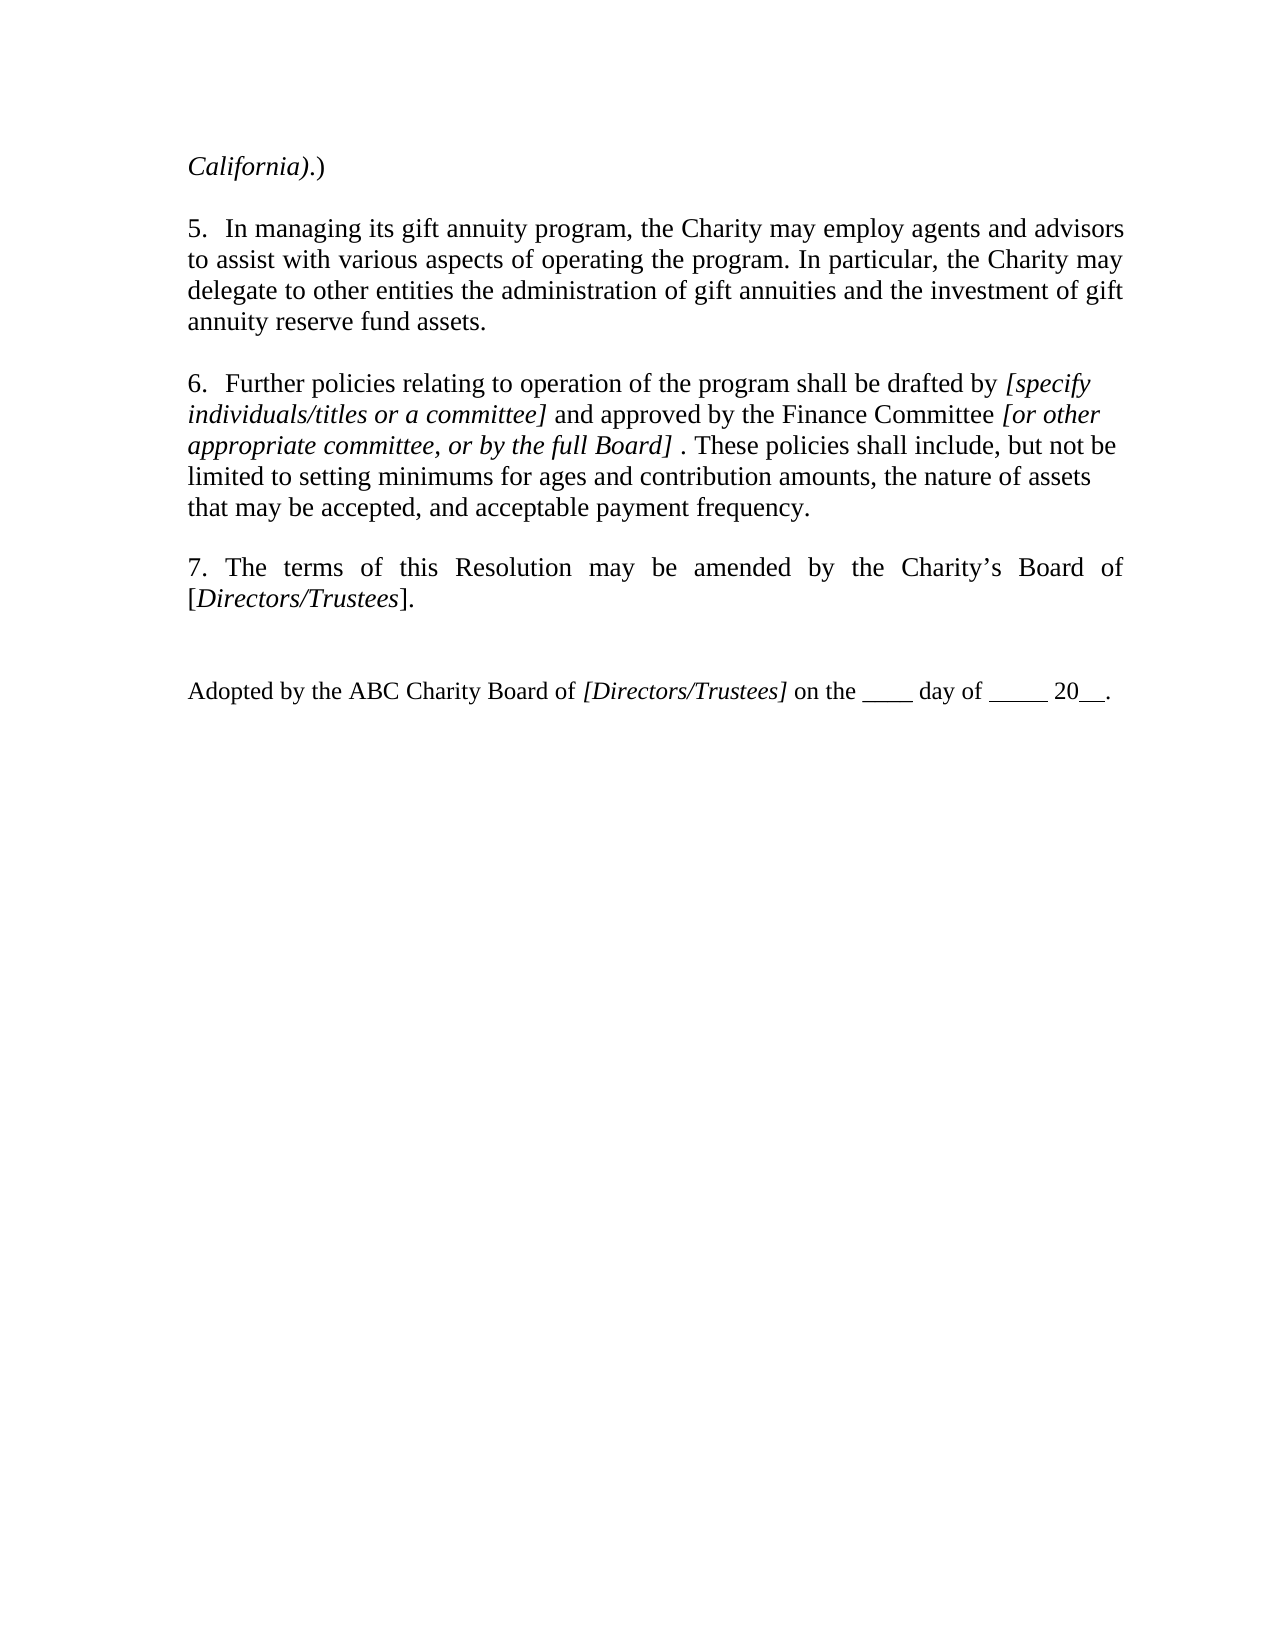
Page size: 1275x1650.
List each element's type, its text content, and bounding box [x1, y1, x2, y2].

text Adopted by the ABC Charity Board of [Directors/Trustees] on the ____ day of 20 . [187, 676, 1125, 705]
text 6. Further policies relating to operation of the program shall be drafted by [specify individuals/titles or a committee] and approved by the Finance Committee [or other appropriate committee, or by the full Board] . These policies shall include, but not be limited to setting minimums for ages and contribution amounts, the nature of assets that may be accepted, and acceptable payment frequency. [187, 367, 1125, 522]
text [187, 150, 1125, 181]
text 5. In managing its gift annuity program, the Charity may employ agents and advisors to assist with various aspects of operating the program. In particular, the Charity may delegate to other entities the administration of gift annuities and the investment of gift annuity reserve fund assets. [187, 212, 1125, 336]
text 7. The terms of this Resolution may be amended by the Charity’s Board of [Directors/Trustees]. [187, 552, 1125, 614]
